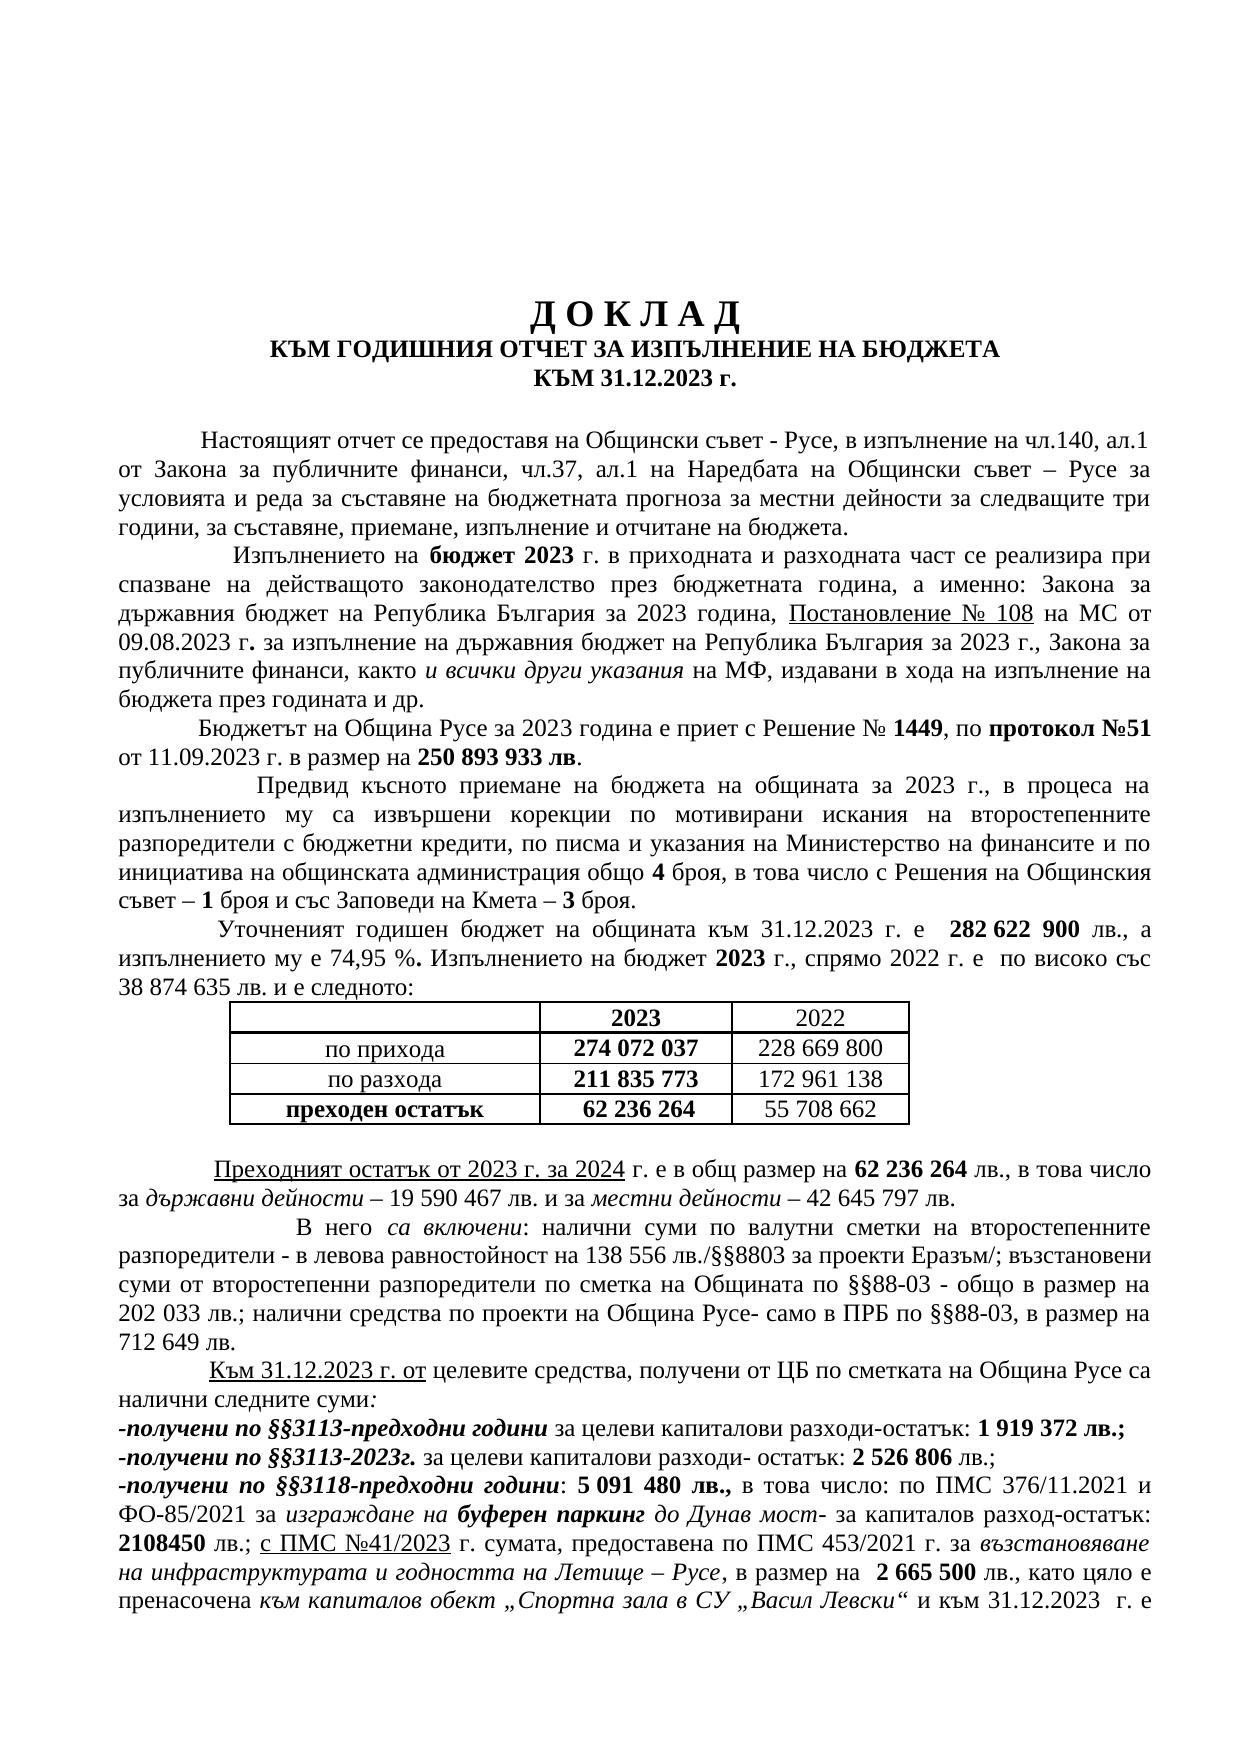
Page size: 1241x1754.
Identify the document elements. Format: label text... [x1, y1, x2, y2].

text -получени по §§3113-2023г. за целеви капиталови разходи- остатък: 2 526 806 лв.; [118, 1442, 1152, 1470]
table_cell 55 708 662 [733, 1095, 908, 1123]
text КЪМ 31.12.2023 г. [118, 363, 1152, 392]
text -получени по §§3113-предходни години за целеви капиталови разходи-остатък: 1 919 372 лв.; [118, 1413, 1152, 1442]
table_cell 211 835 773 [541, 1064, 731, 1092]
text Уточненият годишен бюджет на общината към 31.12.2023 г. е 282 622 900 лв., а изпълнението му е 74,95 %. Изпълнението на бюджет 2023 г., спрямо 2022 г. е по високо със 38 874 635 лв. и е следното: [118, 914, 1152, 1001]
table_cell по прихода [231, 1034, 539, 1063]
table_header 2023 [541, 1003, 731, 1031]
text КЪМ ГОДИШНИЯ ОТЧЕТ ЗА ИЗПЪЛНЕНИЕ НА БЮДЖЕТА [118, 334, 1152, 363]
table_cell по разхода [231, 1064, 539, 1092]
table_header 2022 [733, 1003, 908, 1031]
text Преходният остатък от 2023 г. за 2024 г. е в общ размер на 62 236 264 лв., в това число за държавни дейности – 19 590 467 лв. и за местни дейности – 42 645 797 лв. [118, 1154, 1152, 1212]
text Бюджетът на Община Русе за 2023 година е приет с Решение № 1449, по протокол №51 от 11.09.2023 г. в размер на 250 893 933 лв. [118, 713, 1152, 771]
text Настоящият отчет се предоставя на Общински съвет - Русе, в изпълнение на чл.140, ал.1 от Закона за публичните финанси, чл.37, ал.1 на Наредбата на Общински съвет – Русе за условията и реда за съставяне на бюджетната прогноза за местни дейности за следващите три години, за съставяне, приемане, изпълнение и отчитане на бюджета. [118, 426, 1152, 541]
text Изпълнението на бюджет 2023 г. в приходната и разходната част се реализира при спазване на действащото законодателство през бюджетната година, а именно: Закона за държавния бюджет на Република България за 2023 година, Постановление № 108 на МС от 09.08.2023 г. за изпълнение на държавния бюджет на Република България за 2023 г., Закона за публичните финанси, както и всички други указания на МФ, издавани в хода на изпълнение на бюджета през годината и др. [118, 541, 1152, 713]
table_header [231, 1003, 539, 1031]
table_cell 274 072 037 [541, 1034, 731, 1063]
text В него са включени: налични суми по валутни сметки на второстепенните разпоредители - в левова равностойност на 138 556 лв./§§8803 за проекти Еразъм/; възстановени суми от второстепенни разпоредители по сметка на Общината по §§88-03 - общо в размер на 202 033 лв.; налични средства по проекти на Община Русе- само в ПРБ по §§88-03, в размер на 712 649 лв. [118, 1212, 1152, 1355]
text Към 31.12.2023 г. от целевите средства, получени от ЦБ по сметката на Община Русе са налични следните суми: [118, 1355, 1152, 1413]
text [118, 1470, 1152, 1614]
text Предвид късното приемане на бюджета на общината за 2023 г., в процеса на изпълнението му са извършени корекции по мотивирани искания на второстепенните разпоредители с бюджетни кредити, по писма и указания на Министерство на финансите и по инициатива на общинската администрация общо 4 броя, в това число с Решения на Общинския съвет – 1 броя и със Заповеди на Кмета – 3 броя. [118, 771, 1152, 914]
table_cell преходен остатък [231, 1095, 539, 1123]
table_cell 228 669 800 [733, 1034, 908, 1063]
table_cell 62 236 264 [541, 1095, 731, 1123]
table_cell 172 961 138 [733, 1064, 908, 1092]
text Д О К Л А Д [118, 291, 1152, 334]
